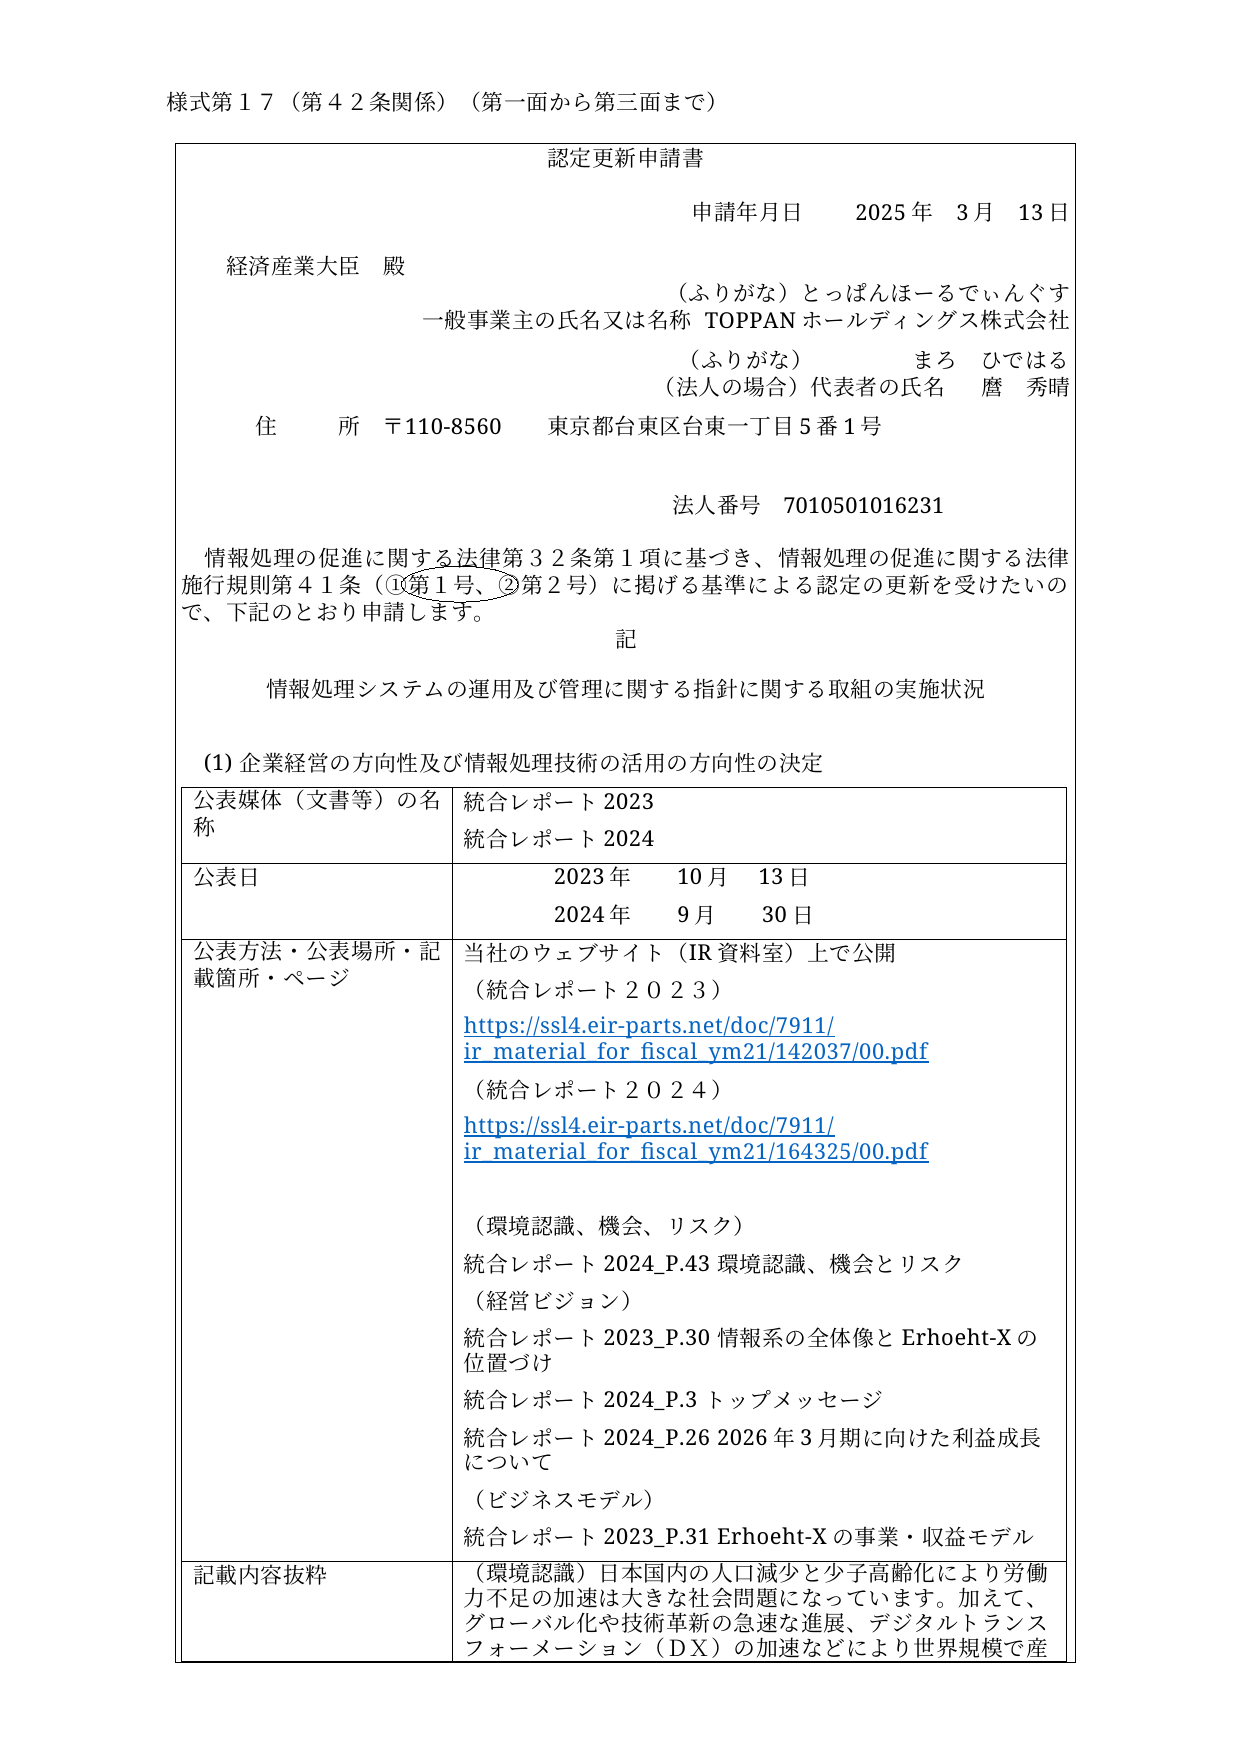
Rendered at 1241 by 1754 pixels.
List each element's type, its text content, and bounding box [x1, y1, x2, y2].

text 様式第１７（第４２条関係）（第一面から第三面まで） [167, 89, 1070, 116]
table_header 認定更新申請書 申請年月日 2025年 3月 13日 経済産業大臣 殿 （ふりがな）とっぱんほーるでぃんぐす 一般事業主の氏名又は名称 TOPPANホールディングス株式会社 （ふりがな） まろ ひではる （法人の場合）代表者の氏名 麿 秀晴 住所 〒110-8560 東京都台東区台東一丁目5番1号 法人番号 7010501016231 情報処理の促進に関する法律第３２条第１項に基づき、情報処理の促進に関する法律施行規則第４１条（①第１号、②第２号）に掲げる基準による認定の更新を受けたいので、下記のとおり申請します。 [176, 144, 1075, 626]
